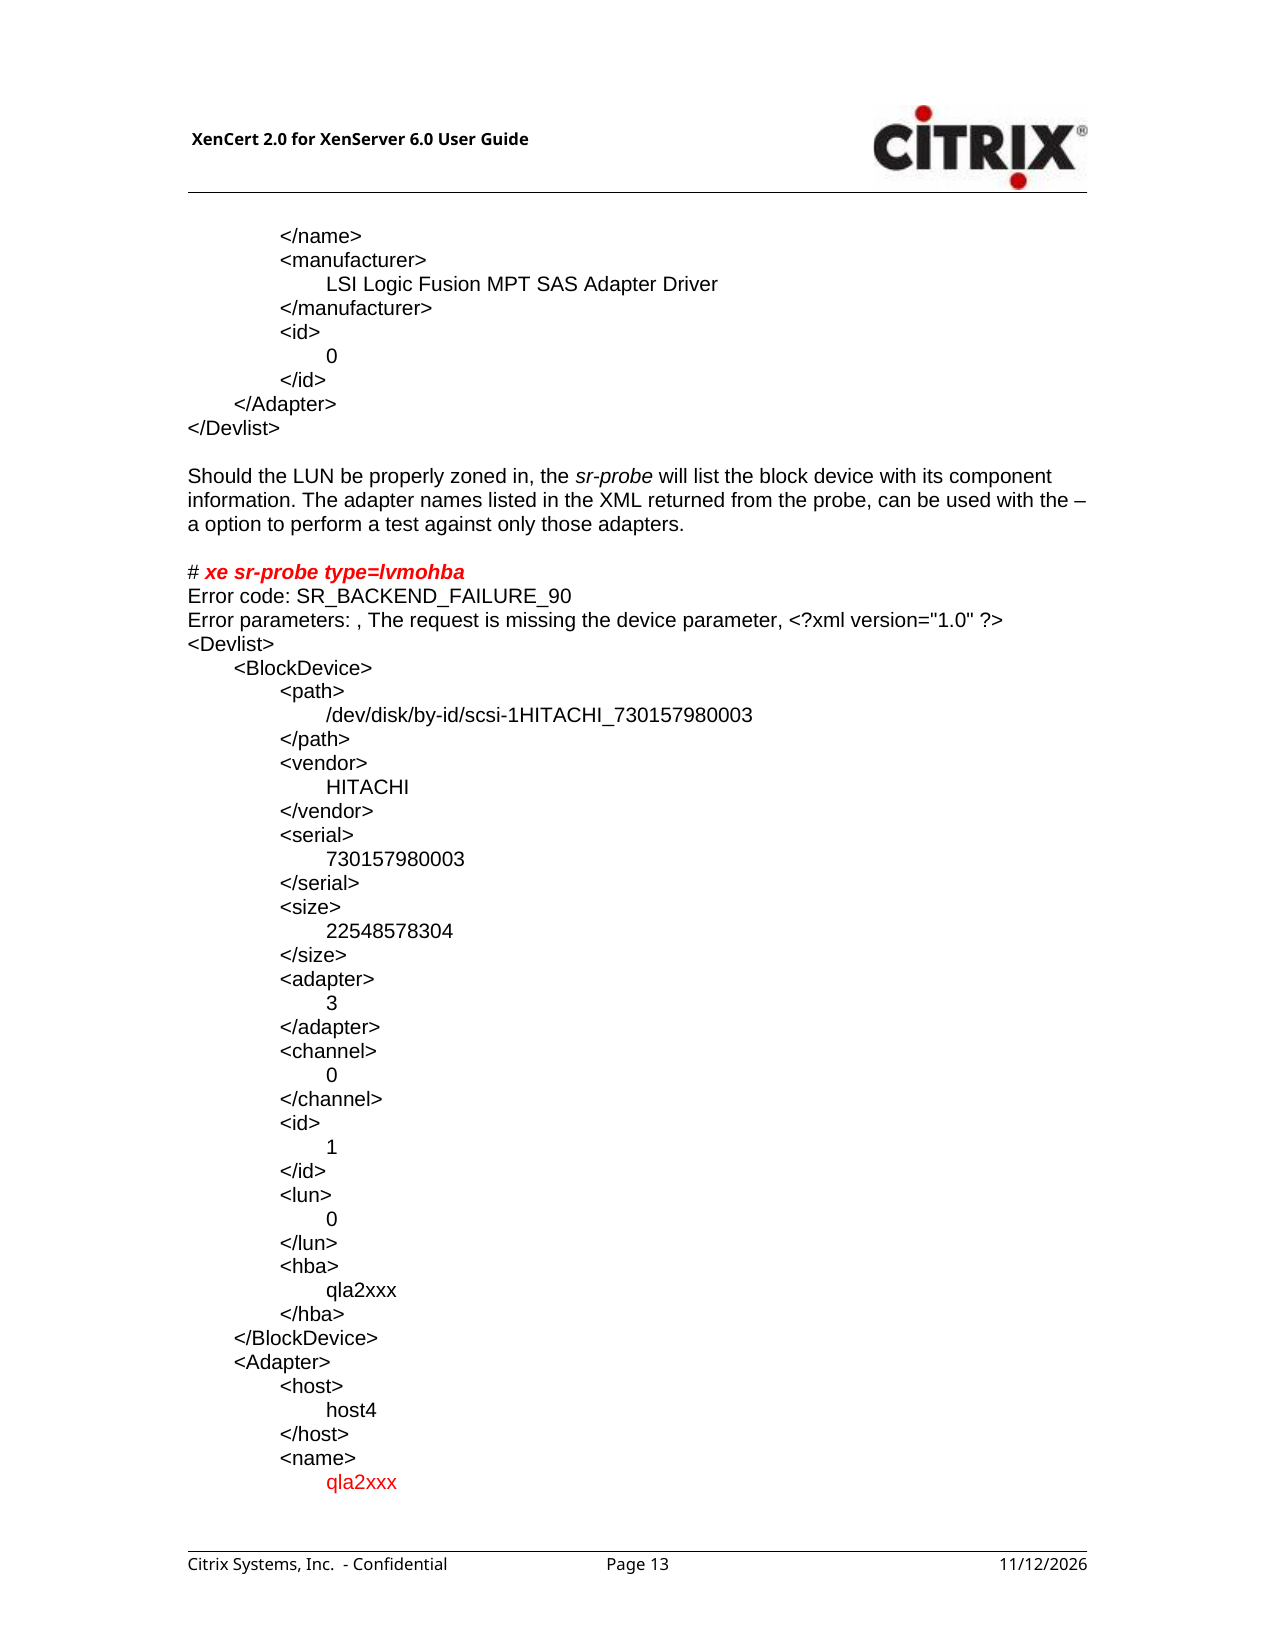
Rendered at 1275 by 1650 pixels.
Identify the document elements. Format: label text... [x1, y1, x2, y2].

text LSI Logic Fusion MPT SAS Adapter Driver [187, 272, 1087, 296]
text # xe sr-probe type=lvmohba [187, 559, 1087, 583]
text </hba> [187, 1302, 1087, 1326]
text <channel> [187, 1039, 1087, 1063]
text </Adapter> [187, 392, 1087, 416]
text 0 [187, 1206, 1087, 1230]
text <BlockDevice> [187, 655, 1087, 679]
text HITACHI [187, 775, 1087, 799]
text 0 [187, 1063, 1087, 1087]
text </Devlist> [187, 416, 1087, 440]
text <path> [187, 679, 1087, 703]
text </id> [187, 368, 1087, 392]
text </channel> [187, 1087, 1087, 1111]
text </size> [187, 943, 1087, 967]
text <id> [187, 320, 1087, 344]
text </name> [187, 224, 1087, 248]
text Error parameters: , The request is missing the device parameter, <?xml version="1.0" ?> [187, 607, 1087, 631]
text </vendor> [187, 799, 1087, 823]
text host4 [187, 1398, 1087, 1422]
text <Adapter> [187, 1350, 1087, 1374]
text 0 [187, 344, 1087, 368]
text <Devlist> [187, 631, 1087, 655]
text <serial> [187, 823, 1087, 847]
text 22548578304 [187, 919, 1087, 943]
text <name> [187, 1446, 1087, 1470]
text <size> [187, 895, 1087, 919]
text </host> [187, 1422, 1087, 1446]
text 3 [187, 991, 1087, 1015]
text 730157980003 [187, 847, 1087, 871]
text </id> [187, 1158, 1087, 1182]
text </path> [187, 727, 1087, 751]
text <adapter> [187, 967, 1087, 991]
text </lun> [187, 1230, 1087, 1254]
text </manufacturer> [187, 296, 1087, 320]
text /dev/disk/by-id/scsi-1HITACHI_730157980003 [187, 703, 1087, 727]
text 1 [187, 1134, 1087, 1158]
text <manufacturer> [187, 248, 1087, 272]
text <vendor> [187, 751, 1087, 775]
text <hba> [187, 1254, 1087, 1278]
text </BlockDevice> [187, 1326, 1087, 1350]
text </serial> [187, 871, 1087, 895]
text Should the LUN be properly zoned in, the sr-probe will list the block device with its component information. The adapter names listed in the XML returned from the probe, can be used with the –a option to perform a test against only those adapters. [187, 464, 1087, 536]
text Error code: SR_BACKEND_FAILURE_90 [187, 583, 1087, 607]
text <id> [187, 1111, 1087, 1134]
text </adapter> [187, 1015, 1087, 1039]
text <lun> [187, 1182, 1087, 1206]
text qla2xxx [187, 1278, 1087, 1302]
picture [873, 105, 1088, 190]
text qla2xxx [187, 1470, 1087, 1494]
text <host> [187, 1374, 1087, 1398]
